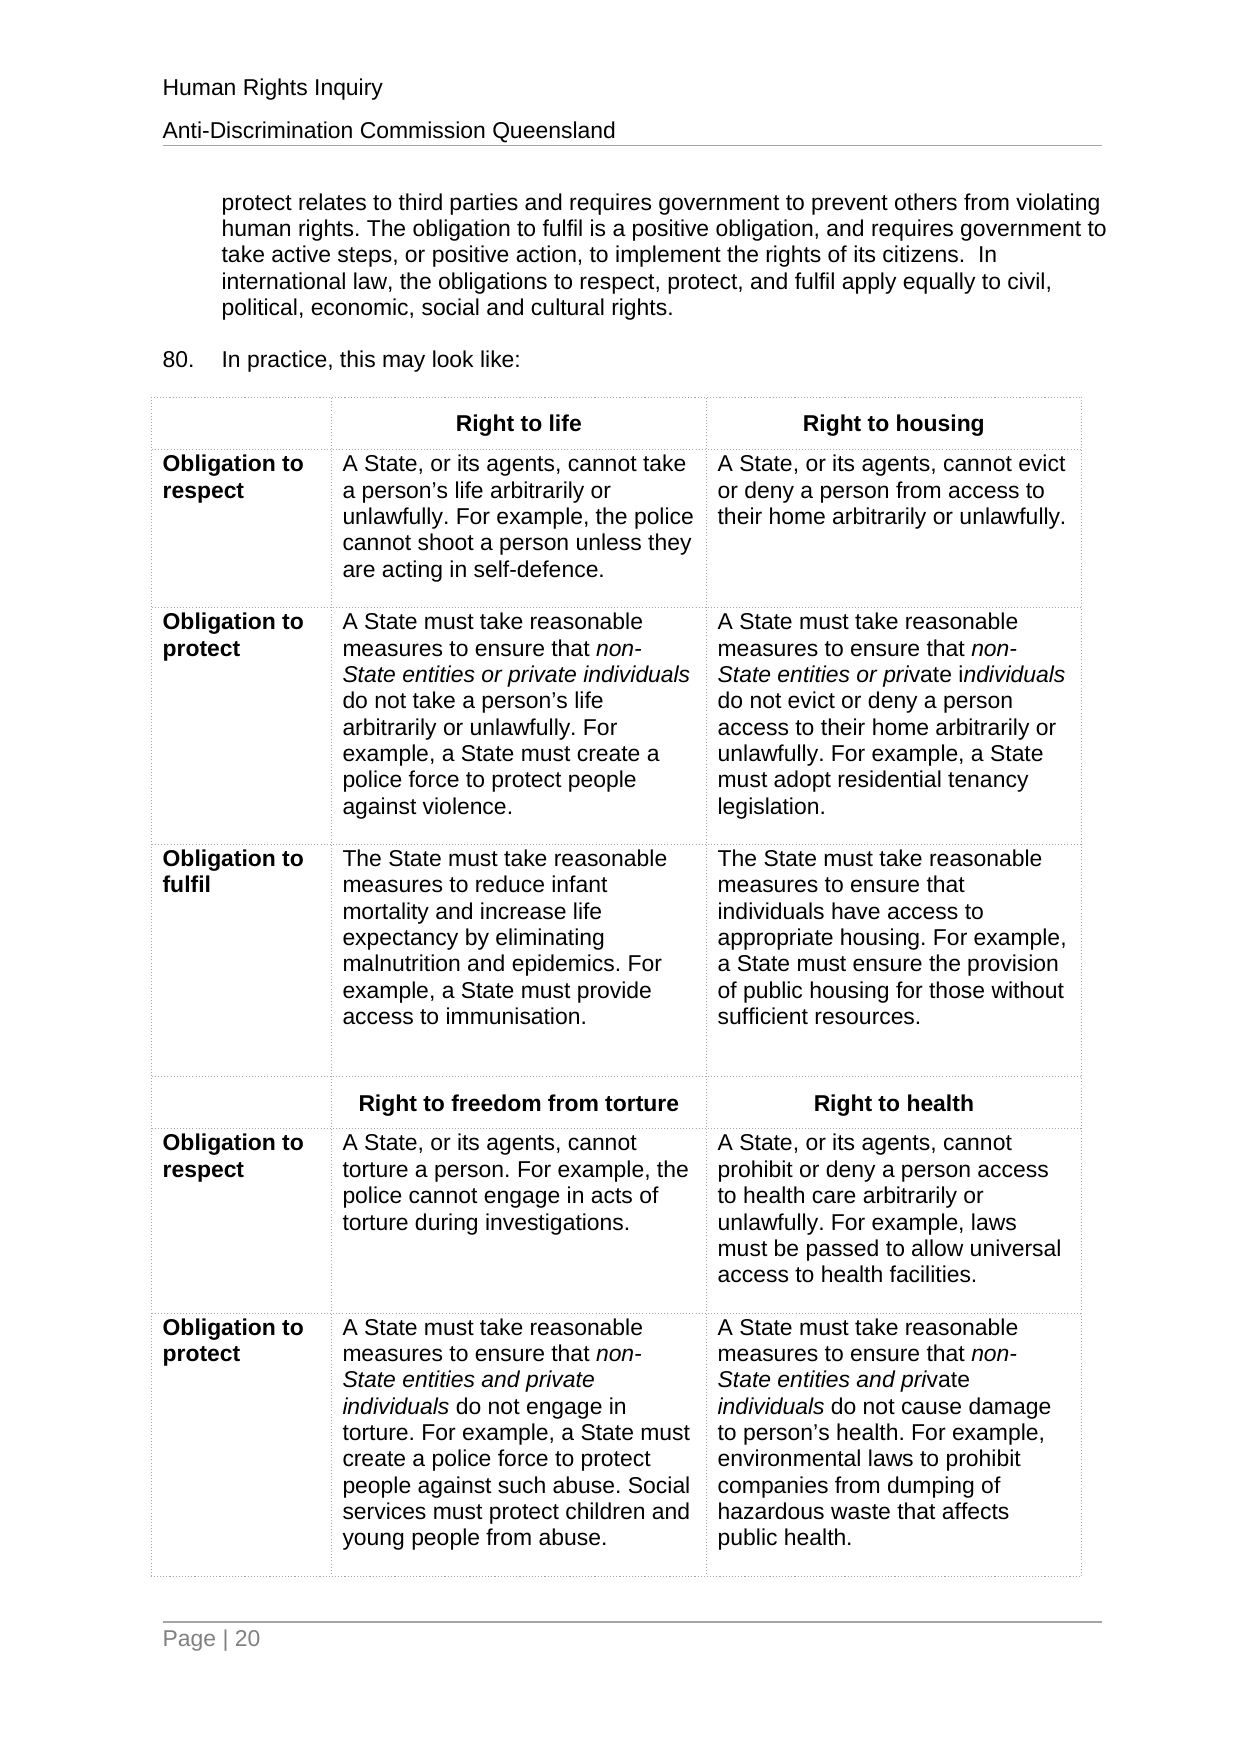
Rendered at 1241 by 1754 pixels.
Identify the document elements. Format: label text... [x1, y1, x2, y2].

table_cell Obligation to respect [151, 449, 331, 607]
table_cell The State must take reasonable measures to reduce infant mortality and increase life expectancy by eliminating malnutrition and epidemics. For example, a State must provide access to immunisation. [331, 844, 706, 1076]
table_cell A State must take reasonable measures to ensure that non-State entities or private individuals do not take a person’s life arbitrarily or unlawfully. For example, a State must create a police force to protect people against violence. [331, 607, 706, 844]
table_cell A State must take reasonable measures to ensure that non-State entities and private individuals do not cause damage to person’s health. For example, environmental laws to prohibit companies from dumping of hazardous waste that affects public health. [706, 1313, 1081, 1576]
table_cell Obligation to protect [151, 1313, 331, 1576]
table_header Right to housing [706, 397, 1081, 449]
table_cell The State must take reasonable measures to ensure that individuals have access to appropriate housing. For example, a State must ensure the provision of public housing for those without sufficient resources. [706, 844, 1081, 1076]
table_cell [151, 1076, 331, 1128]
table_cell Right to health [706, 1076, 1081, 1128]
table_header [151, 397, 331, 449]
list In practice, this may look like: [162, 346, 1107, 372]
table_cell A State, or its agents, cannot take a person’s life arbitrarily or unlawfully. For example, the police cannot shoot a person unless they are acting in self-defence. [331, 449, 706, 607]
table_cell A State must take reasonable measures to ensure that non-State entities or private individuals do not evict or deny a person access to their home arbitrarily or unlawfully. For example, a State must adopt residential tenancy legislation. [706, 607, 1081, 844]
table_cell Obligation to protect [151, 607, 331, 844]
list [162, 189, 1107, 321]
table_cell A State, or its agents, cannot prohibit or deny a person access to health care arbitrarily or unlawfully. For example, laws must be passed to allow universal access to health facilities. [706, 1128, 1081, 1312]
table_cell A State must take reasonable measures to ensure that non-State entities and private individuals do not engage in torture. For example, a State must create a police force to protect people against such abuse. Social services must protect children and young people from abuse. [331, 1313, 706, 1576]
table_cell A State, or its agents, cannot torture a person. For example, the police cannot engage in acts of torture during investigations. [331, 1128, 706, 1312]
table_cell Obligation to respect [151, 1128, 331, 1312]
table_cell A State, or its agents, cannot evict or deny a person from access to their home arbitrarily or unlawfully. [706, 449, 1081, 607]
table_cell Right to freedom from torture [331, 1076, 706, 1128]
table_header Right to life [331, 397, 706, 449]
table_cell Obligation to fulfil [151, 844, 331, 1076]
